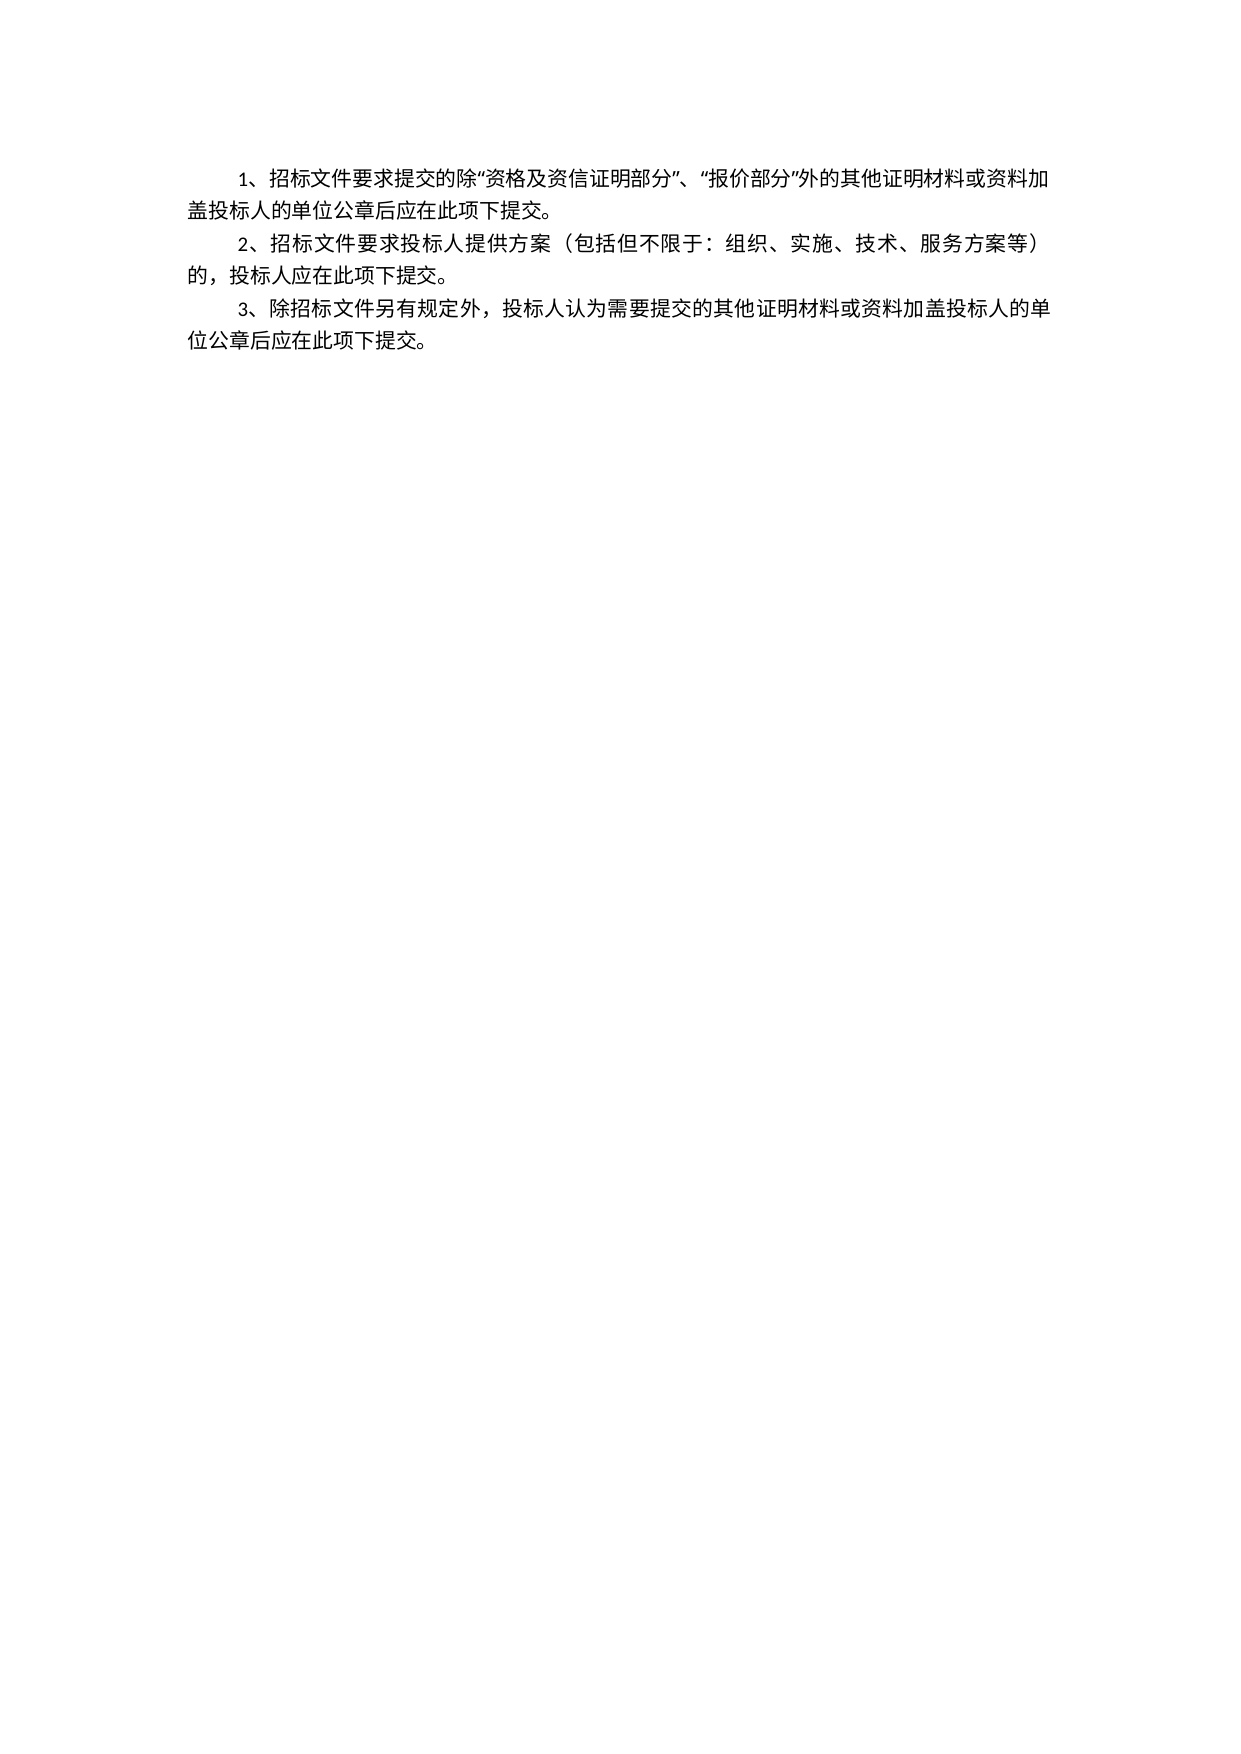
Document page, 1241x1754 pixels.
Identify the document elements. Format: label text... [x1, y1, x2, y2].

text 2、招标文件要求投标人提供方案（包括但不限于：组织、实施、技术、服务方案等）的，投标人应在此项下提交。 [187, 227, 1053, 292]
text 3、除招标文件另有规定外，投标人认为需要提交的其他证明材料或资料加盖投标人的单位公章后应在此项下提交。 [187, 292, 1053, 357]
text 1、招标文件要求提交的除“资格及资信证明部分”、“报价部分”外的其他证明材料或资料加盖投标人的单位公章后应在此项下提交。 [187, 162, 1053, 227]
